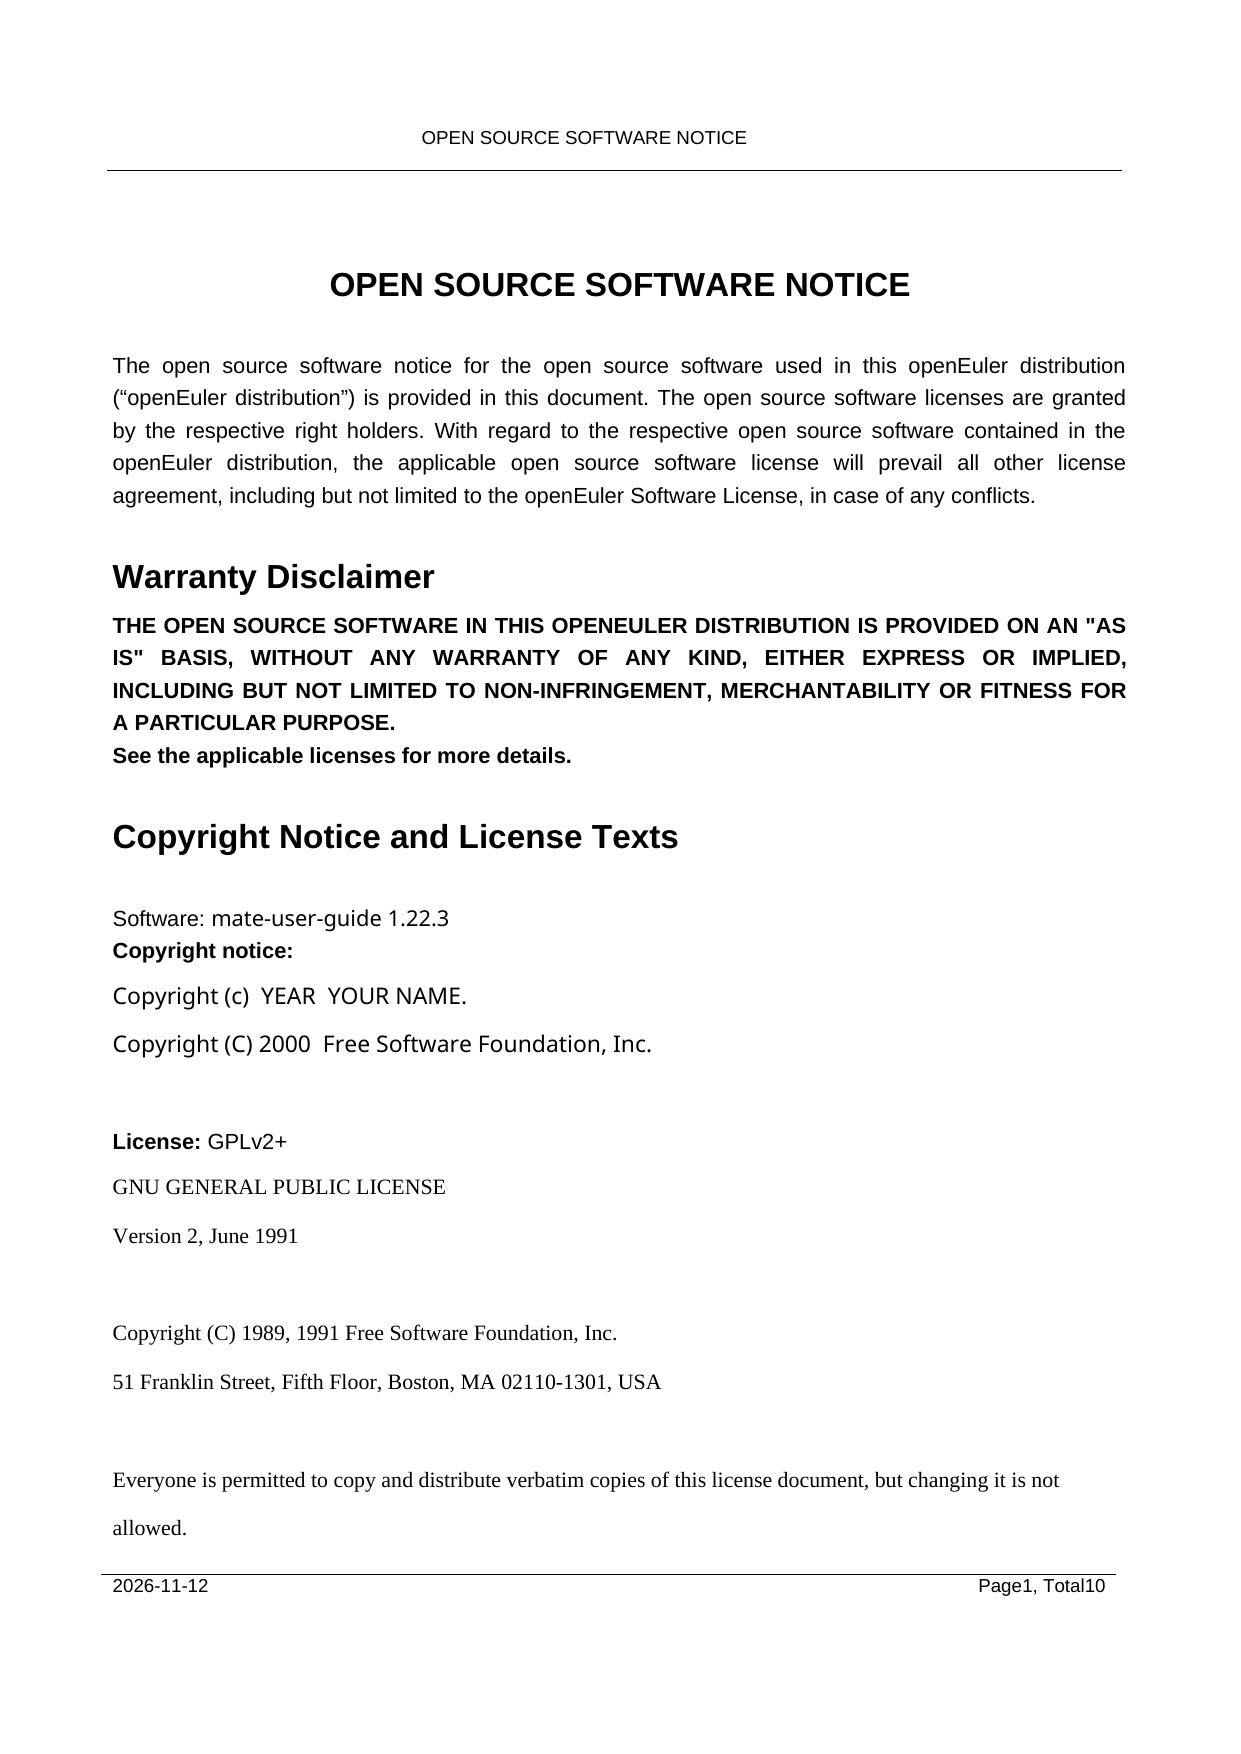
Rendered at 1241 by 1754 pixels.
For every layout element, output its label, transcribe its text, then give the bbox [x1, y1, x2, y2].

text The open source software notice for the open source software used in this openEuler distribution (“openEuler distribution”) is provided in this document. The open source software licenses are granted by the respective right holders. With regard to the respective open source software contained in the openEuler distribution, the applicable open source software license will prevail all other license agreement, including but not limited to the openEuler Software License, in case of any conflicts. [112, 349, 1128, 511]
text License: GPLv2+ [112, 1125, 1128, 1158]
text Copyright (c) YEAR YOUR NAME. Copyright (C) 2000 Free Software Foundation, Inc. [112, 979, 1128, 1109]
text THE OPEN SOURCE SOFTWARE IN THIS OPENEULER DISTRIBUTION IS PROVIDED ON AN "AS IS" BASIS, WITHOUT ANY WARRANTY OF ANY KIND, EITHER EXPRESS OR IMPLIED, INCLUDING BUT NOT LIMITED TO NON-INFRINGEMENT, MERCHANTABILITY OR FITNESS FOR A PARTICULAR PURPOSE. See the applicable licenses for more details. [112, 609, 1128, 771]
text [112, 1170, 1128, 1544]
text OPEN SOURCE SOFTWARE NOTICE [112, 251, 1128, 316]
text Warranty Disclaimer [112, 544, 1128, 609]
text Software: mate-user-guide 1.22.3 [112, 901, 1128, 934]
text Copyright Notice and License Texts [112, 804, 1128, 869]
text Copyright notice: [112, 934, 1128, 966]
